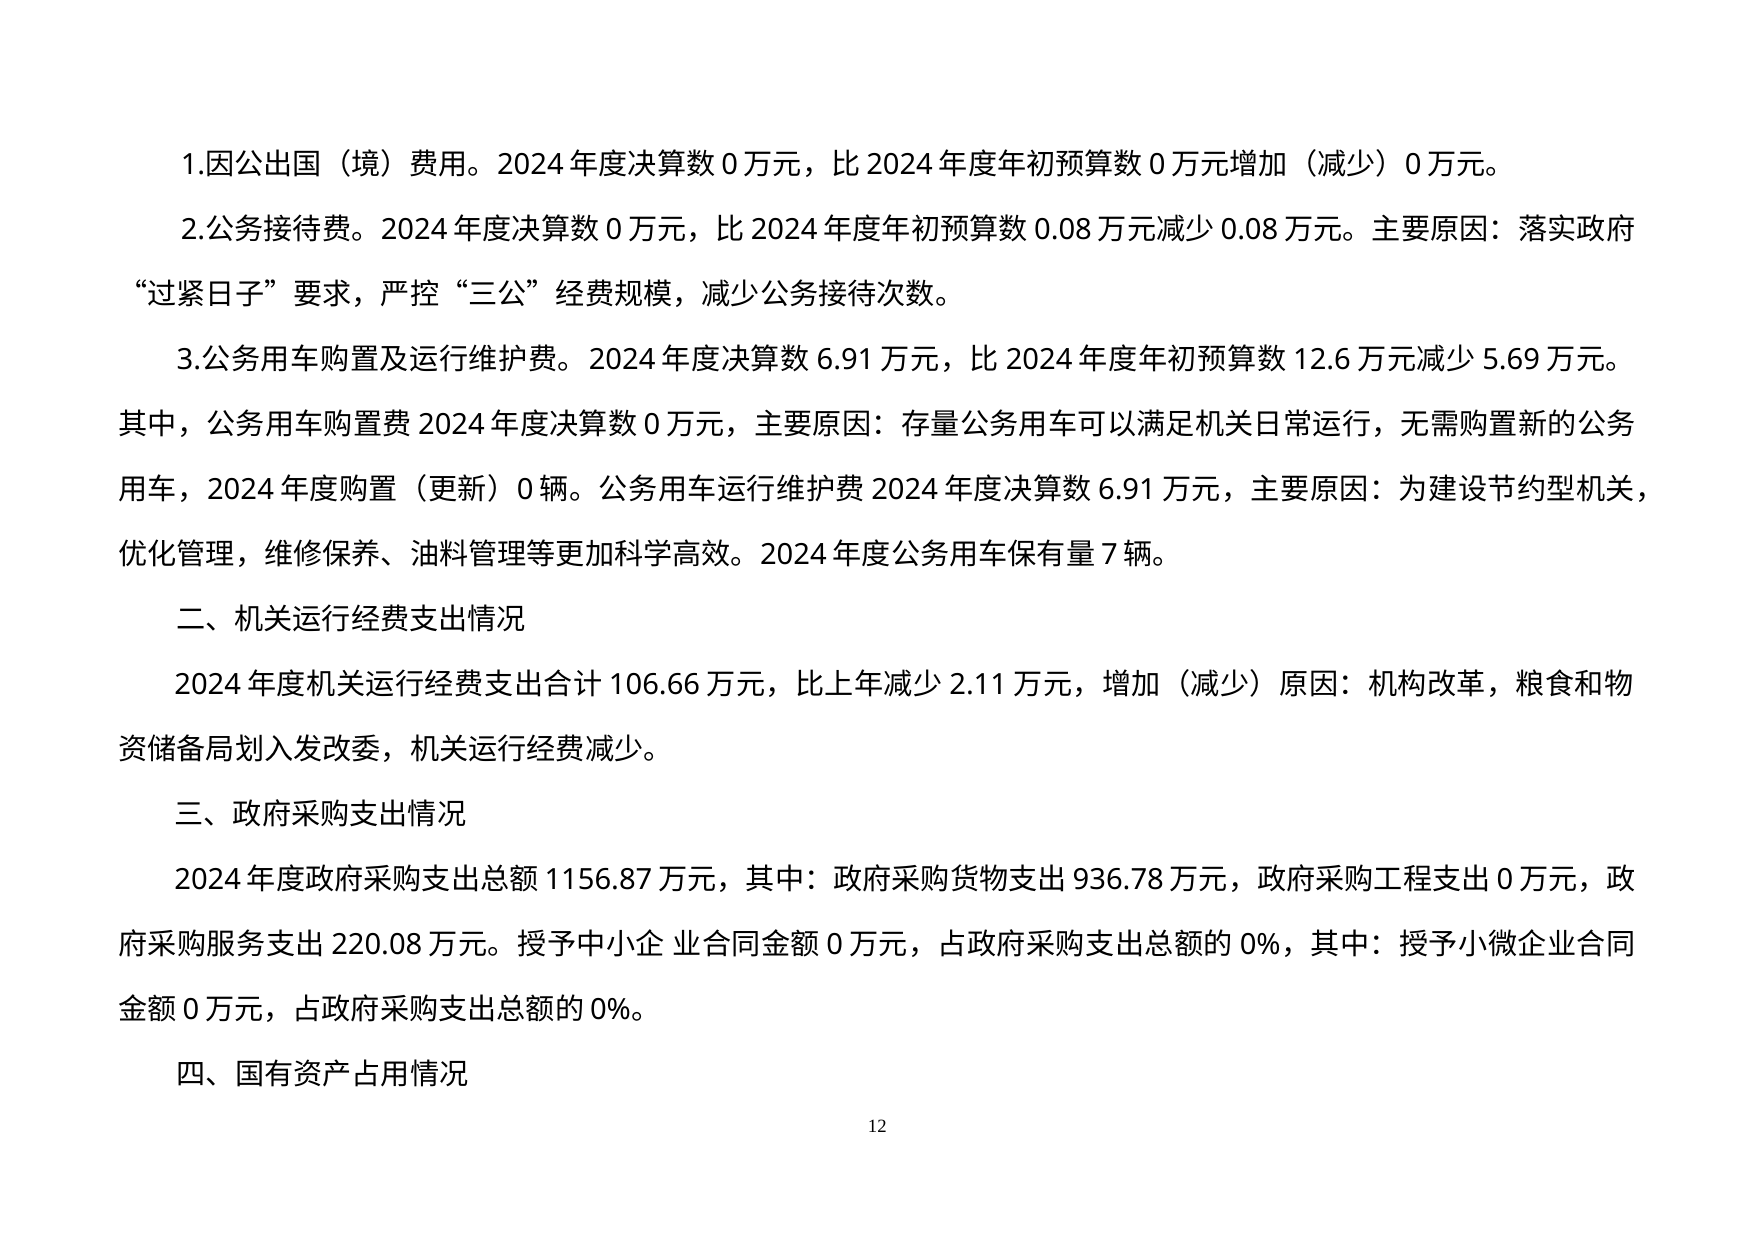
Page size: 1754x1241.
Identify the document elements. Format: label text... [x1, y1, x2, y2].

text 三、政府采购支出情况 [174, 779, 1636, 844]
text 2024年度政府采购支出总额1156.87万元，其中：政府采购货物支出936.78万元，政府采购工程支出0万元，政府采购服务支出220.08万元。授予中小企 业合同金额0万元，占政府采购支出总额的0%，其中：授予小微企业合同金额0万元，占政府采购支出总额的0%。 [118, 844, 1636, 1039]
text 3.公务用车购置及运行维护费。2024年度决算数6.91万元，比2024年度年初预算数12.6万元减少5.69万元。其中，公务用车购置费2024年度决算数0万元，主要原因：存量公务用车可以满足机关日常运行，无需购置新的公务用车，2024年度购置（更新）0辆。公务用车运行维护费2024年度决算数6.91万元，主要原因：为建设节约型机关，优化管理，维修保养、油料管理等更加科学高效。2024年度公务用车保有量7辆。 [118, 324, 1636, 584]
text 二、机关运行经费支出情况 [118, 584, 1636, 649]
text 2024年度机关运行经费支出合计106.66万元，比上年减少2.11万元，增加（减少）原因：机构改革，粮食和物资储备局划入发改委，机关运行经费减少。 [118, 649, 1636, 779]
text 2.公务接待费。2024年度决算数0万元，比2024年度年初预算数0.08万元减少0.08万元。主要原因：落实政府“过紧日子”要求，严控“三公”经费规模，减少公务接待次数。 [118, 194, 1636, 324]
text 四、国有资产占用情况 [118, 1039, 1636, 1104]
text 1.因公出国（境）费用。2024年度决算数0万元，比2024年度年初预算数0万元增加（减少）0万元。 [118, 129, 1636, 194]
